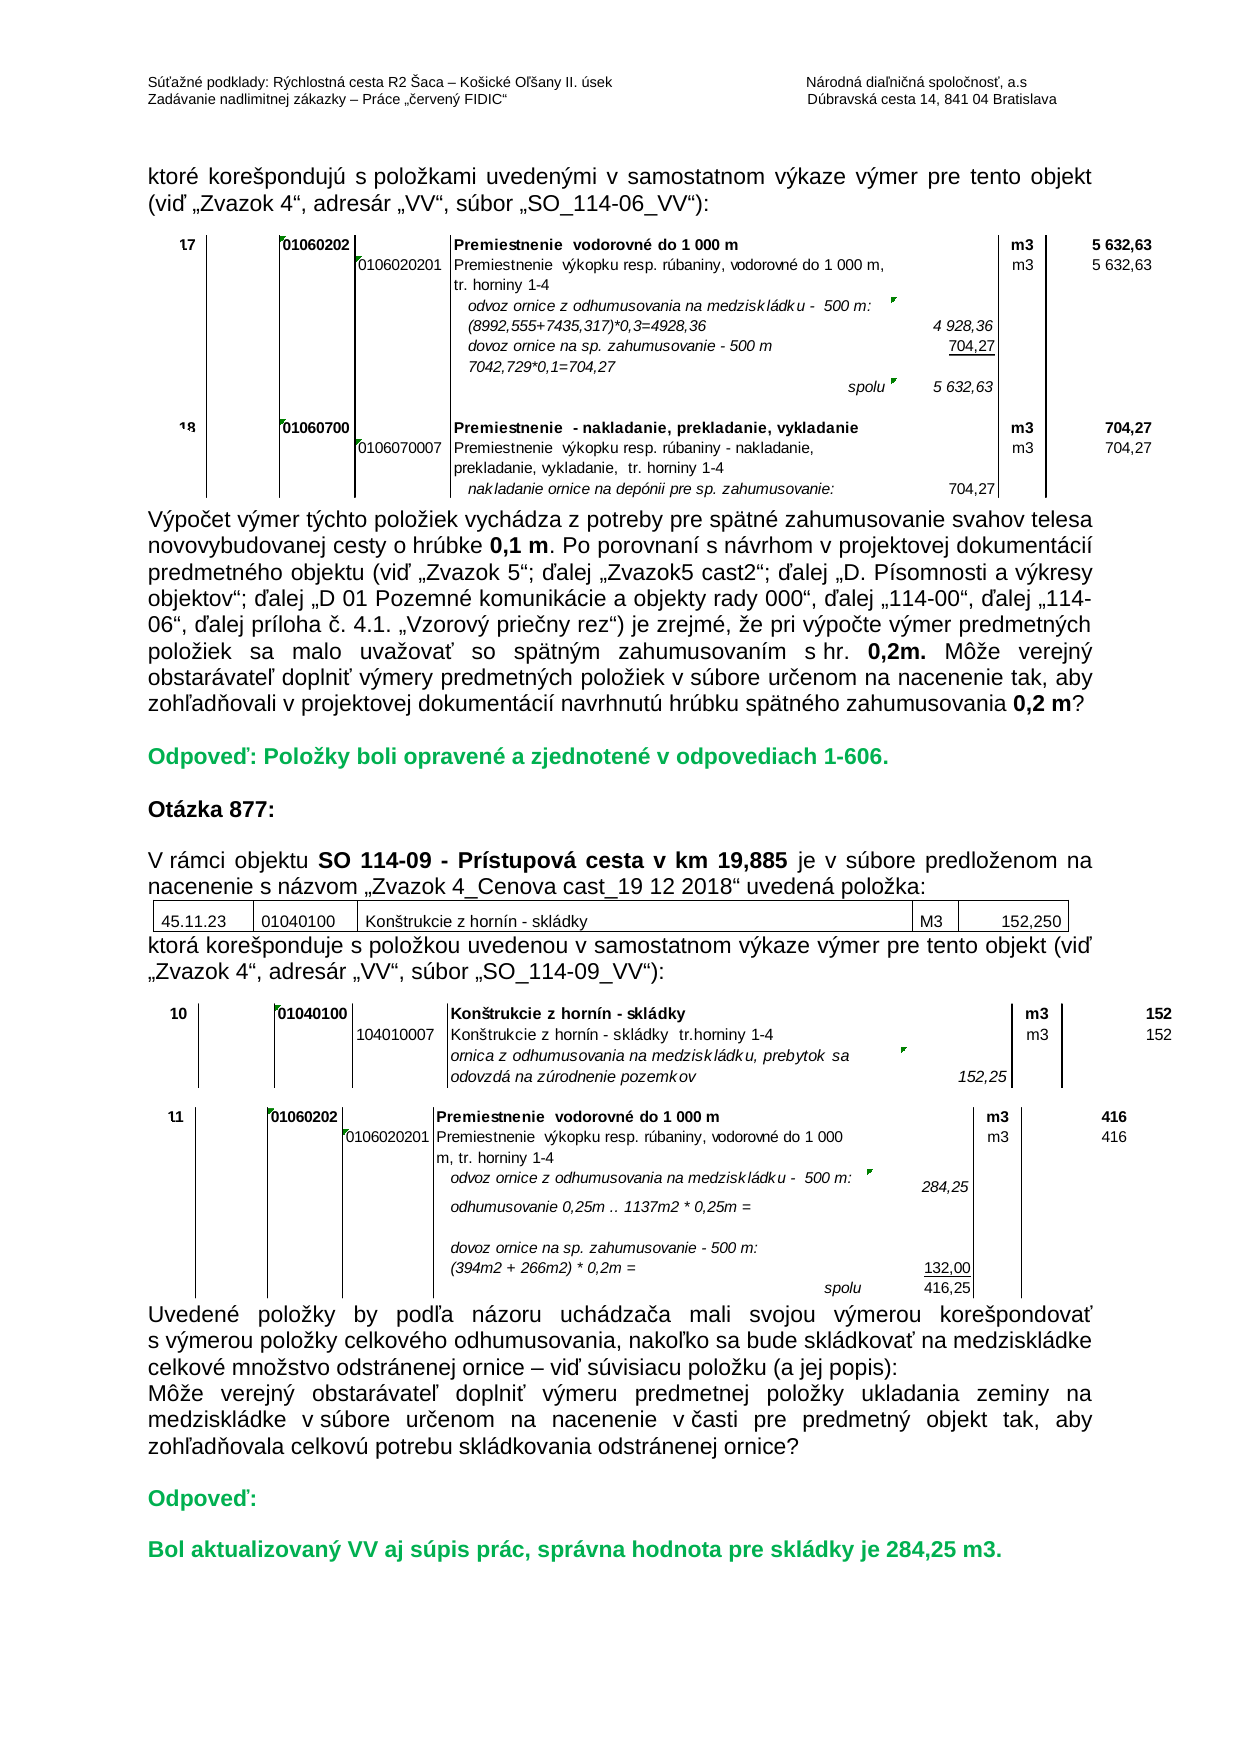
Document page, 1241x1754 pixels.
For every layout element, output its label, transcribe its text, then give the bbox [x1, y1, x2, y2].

text Môže verejný obstarávateľ doplniť výmeru predmetnej položky ukladania zeminy na medziskládke v súbore určenom na nacenenie v časti pre predmetný objekt tak, aby zohľadňovala celkovú potrebu skládkovania odstránenej ornice? [148, 1380, 1093, 1459]
text Uvedené položky by podľa názoru uchádzača mali svojou výmerou korešpondovať s výmerou položky celkového odhumusovania, nakoľko sa bude skládkovať na medziskládke celkové množstvo odstránenej ornice – viď súvisiacu položku (a jej popis): [148, 1011, 1093, 1380]
table_header Konštrukcie z hornín - skládky [358, 901, 912, 931]
text Otázka 877: [148, 796, 1093, 822]
table_header M3 [913, 901, 958, 931]
text Bol aktualizovaný VV aj súpis prác, správna hodnota pre skládky je 284,25 m3. [148, 1536, 1093, 1563]
table_header 45.11.23 [154, 901, 253, 931]
text Výpočet výmer týchto položiek vychádza z potreby pre spätné zahumusovanie svahov telesa novovybudovanej cesty o hrúbke 0,1 m. Po porovnaní s návrhom v projektovej dokumentácií predmetného objektu (viď „Zvazok 5“; ďalej „Zvazok5 cast2“; ďalej „D. Písomnosti a výkresy objektov“; ďalej „D 01 Pozemné komunikácie a objekty rady 000“, ďalej „114-00“, ďalej „114-06“, ďalej príloha č. 4.1. „Vzorový priečny rez“) je zrejmé, že pri výpočte výmer predmetných položiek sa malo uvažovať so spätným zahumusovaním s hr. 0,2m. Môže verejný obstarávateľ doplniť výmery predmetných položiek v súbore určenom na nacenenie tak, aby zohľadňovali v projektovej dokumentácií navrhnutú hrúbku spätného zahumusovania 0,2 m? [148, 242, 1093, 717]
table_header 152,250 [959, 901, 1068, 931]
text Odpoveď: Položky boli opravené a zjednotené v odpovediach 1-606. [148, 743, 1093, 769]
text Odpoveď: [148, 1485, 1093, 1512]
table_header 01040100 [254, 901, 357, 931]
text ktorá korešponduje s položkou uvedenou v samostatnom výkaze výmer pre tento objekt (viď „Zvazok 4“, adresár „VV“, súbor „SO_114-09_VV“): [148, 932, 1093, 984]
text ktoré korešpondujú s položkami uvedenými v samostatnom výkaze výmer pre tento objekt (viď „Zvazok 4“, adresár „VV“, súbor „SO_114-06_VV“): [148, 163, 1093, 216]
text V rámci objektu SO 114-09 - Prístupová cesta v km 19,885 je v súbore predloženom na nacenenie s názvom „Zvazok 4_Cenova cast_19 12 2018“ uvedená položka: [148, 847, 1093, 899]
